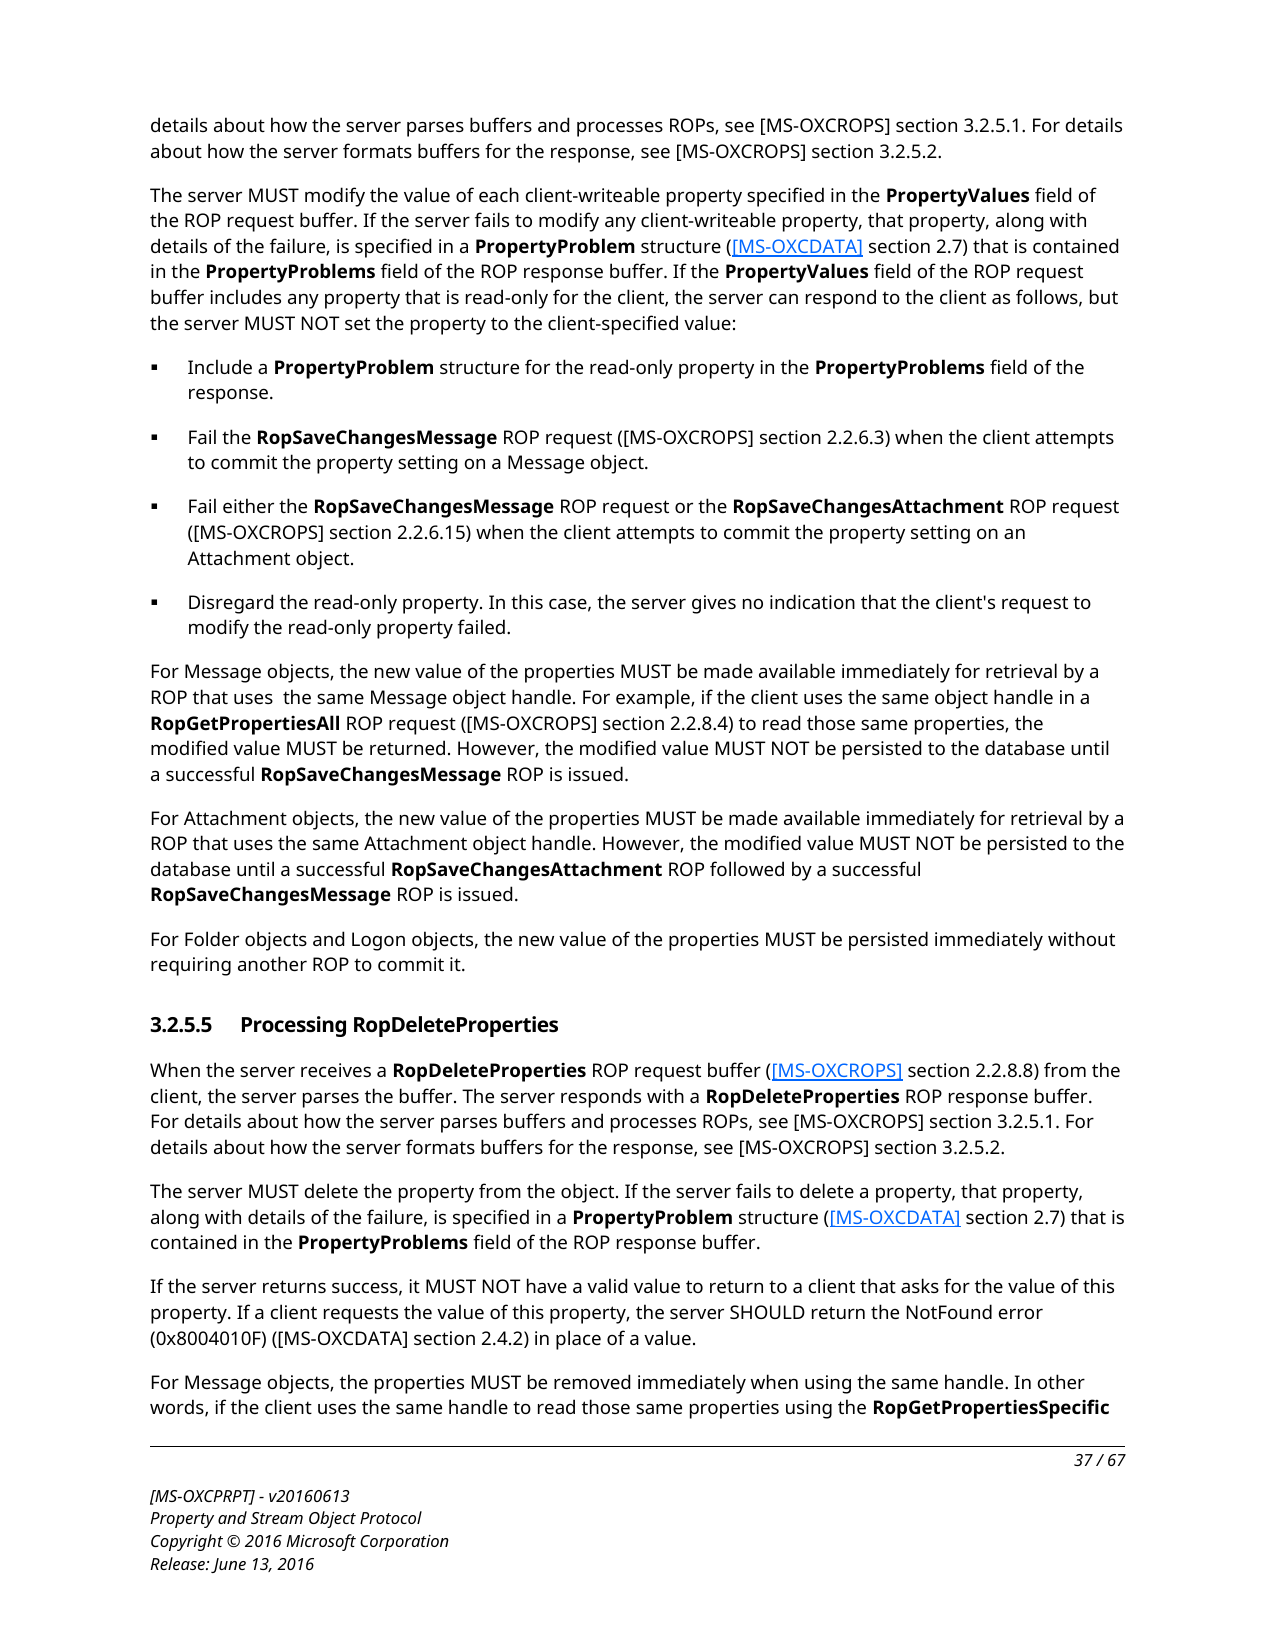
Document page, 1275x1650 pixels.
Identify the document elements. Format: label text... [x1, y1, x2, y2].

text For Message objects, the new value of the properties MUST be made available immediately for retrieval by a ROP that uses the same Message object handle. For example, if the client uses the same object handle in a RopGetPropertiesAll ROP request ([MS-OXCROPS] section 2.2.8.4) to read those same properties, the modified value MUST be returned. However, the modified value MUST NOT be persisted to the database until a successful RopSaveChangesMessage ROP is issued. [150, 659, 1125, 786]
text When the server receives a RopDeleteProperties ROP request buffer ([MS-OXCROPS] section 2.2.8.8) from the client, the server parses the buffer. The server responds with a RopDeleteProperties ROP response buffer. For details about how the server parses buffers and processes ROPs, see [MS-OXCROPS] section 3.2.5.1. For details about how the server formats buffers for the response, see [MS-OXCROPS] section 3.2.5.2. [150, 1058, 1125, 1160]
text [150, 112, 1125, 163]
list Include a PropertyProblem structure for the read-only property in the PropertyProblems field of the response. [150, 354, 1125, 405]
subtitle Processing RopDeleteProperties [150, 1010, 1125, 1039]
text The server MUST delete the property from the object. If the server fails to delete a property, that property, along with details of the failure, is specified in a PropertyProblem structure ([MS-OXCDATA] section 2.7) that is contained in the PropertyProblems field of the ROP response buffer. [150, 1178, 1125, 1255]
text For Attachment objects, the new value of the properties MUST be made available immediately for retrieval by a ROP that uses the same Attachment object handle. However, the modified value MUST NOT be persisted to the database until a successful RopSaveChangesAttachment ROP followed by a successful RopSaveChangesMessage ROP is issued. [150, 805, 1125, 907]
text The server MUST modify the value of each client-writeable property specified in the PropertyValues field of the ROP request buffer. If the server fails to modify any client-writeable property, that property, along with details of the failure, is specified in a PropertyProblem structure ([MS-OXCDATA] section 2.7) that is contained in the PropertyProblems field of the ROP response buffer. If the PropertyValues field of the ROP request buffer includes any property that is read-only for the client, the server can respond to the client as follows, but the server MUST NOT set the property to the client-specified value: [150, 182, 1125, 335]
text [150, 1369, 1125, 1420]
list Fail the RopSaveChangesMessage ROP request ([MS-OXCROPS] section 2.2.6.3) when the client attempts to commit the property setting on a Message object. [150, 424, 1125, 475]
list Disregard the read-only property. In this case, the server gives no indication that the client's request to modify the read-only property failed. [150, 589, 1125, 640]
text If the server returns success, it MUST NOT have a valid value to return to a client that asks for the value of this property. If a client requests the value of this property, the server SHOULD return the NotFound error (0x8004010F) ([MS-OXCDATA] section 2.4.2) in place of a value. [150, 1274, 1125, 1350]
list Fail either the RopSaveChangesMessage ROP request or the RopSaveChangesAttachment ROP request ([MS-OXCROPS] section 2.2.6.15) when the client attempts to commit the property setting on an Attachment object. [150, 494, 1125, 570]
text For Folder objects and Logon objects, the new value of the properties MUST be persisted immediately without requiring another ROP to commit it. [150, 926, 1125, 977]
